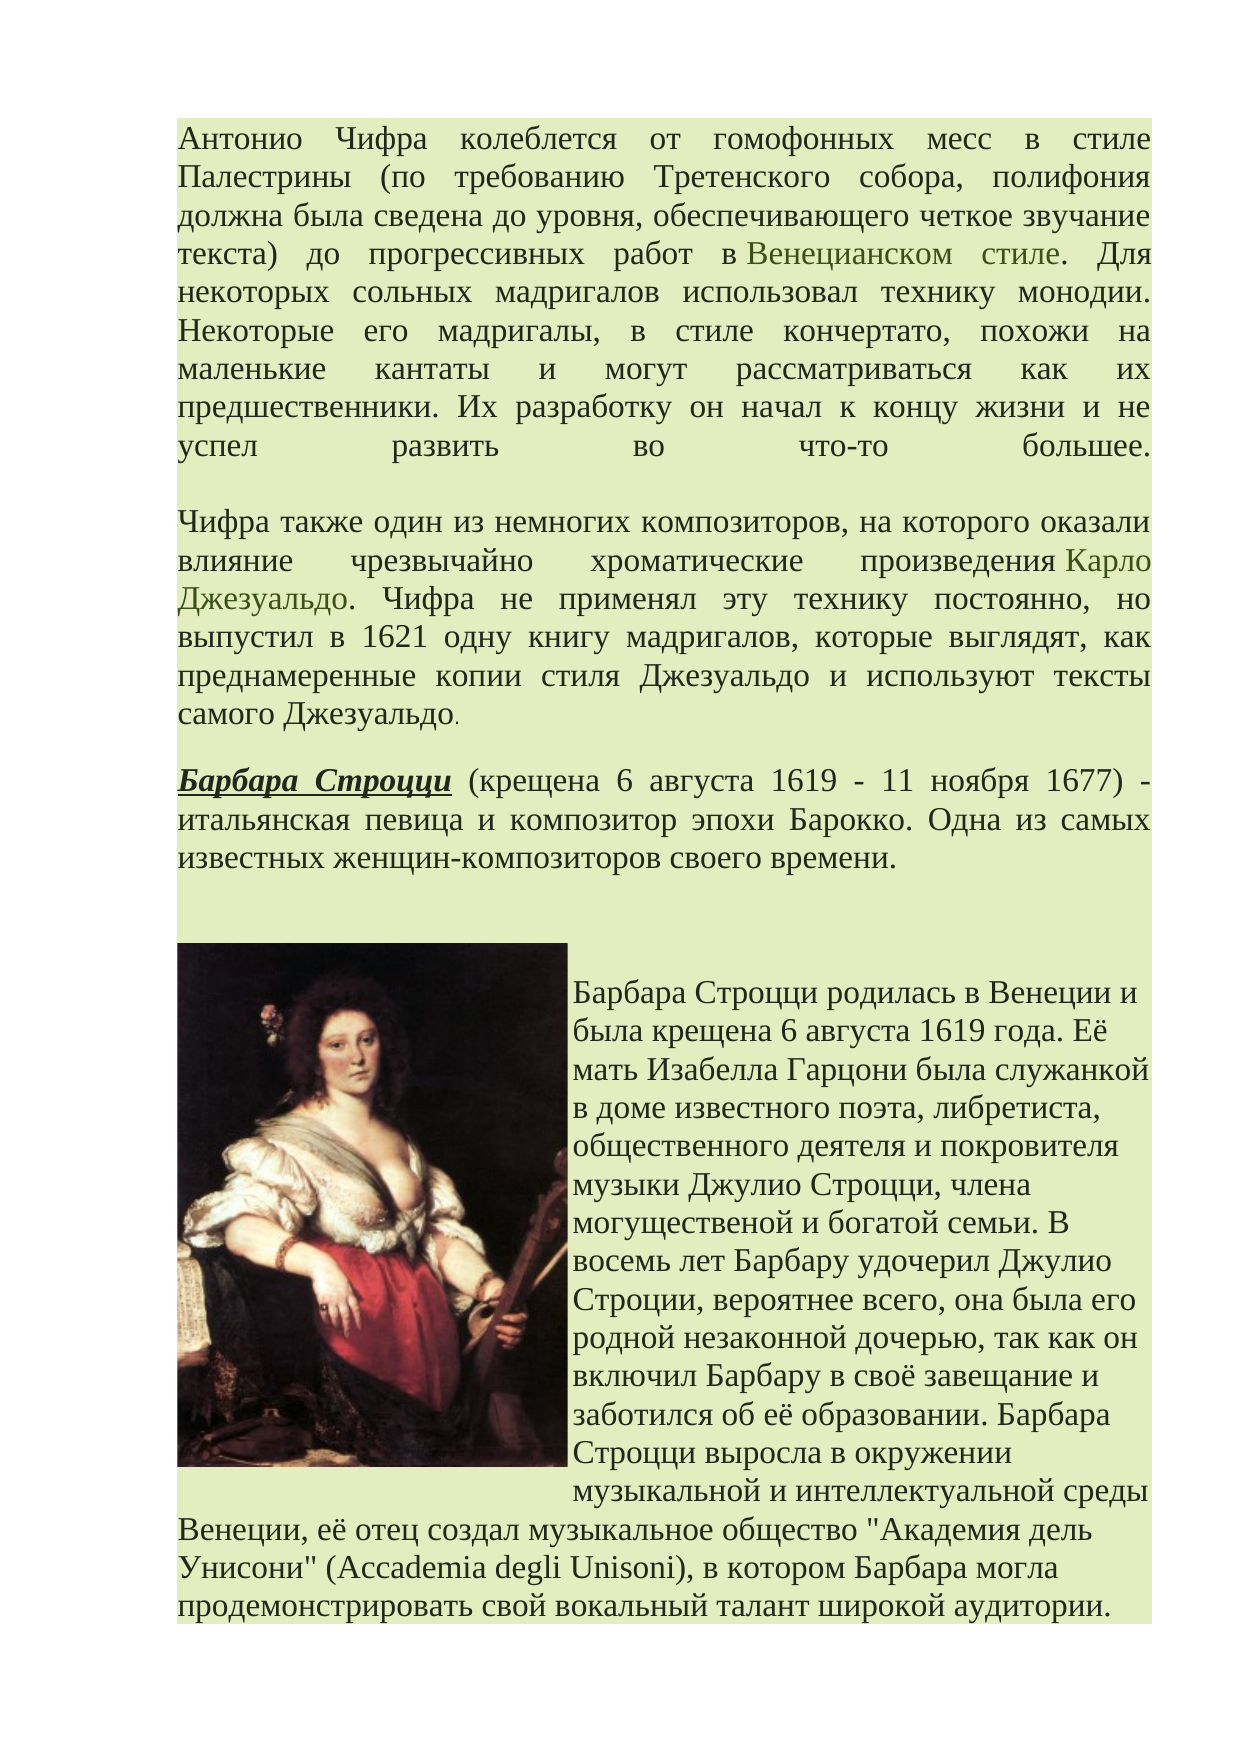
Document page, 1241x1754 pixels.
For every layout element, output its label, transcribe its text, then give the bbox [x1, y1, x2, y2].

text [177, 118, 1152, 731]
picture [177, 943, 568, 1467]
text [177, 905, 1152, 1624]
text Барбара Строцци (крещена 6 августа 1619 - 11 ноября 1677) - итальянская певица и композитор эпохи Барокко. Одна из самых известных женщин-композиторов своего времени. [177, 761, 1152, 876]
